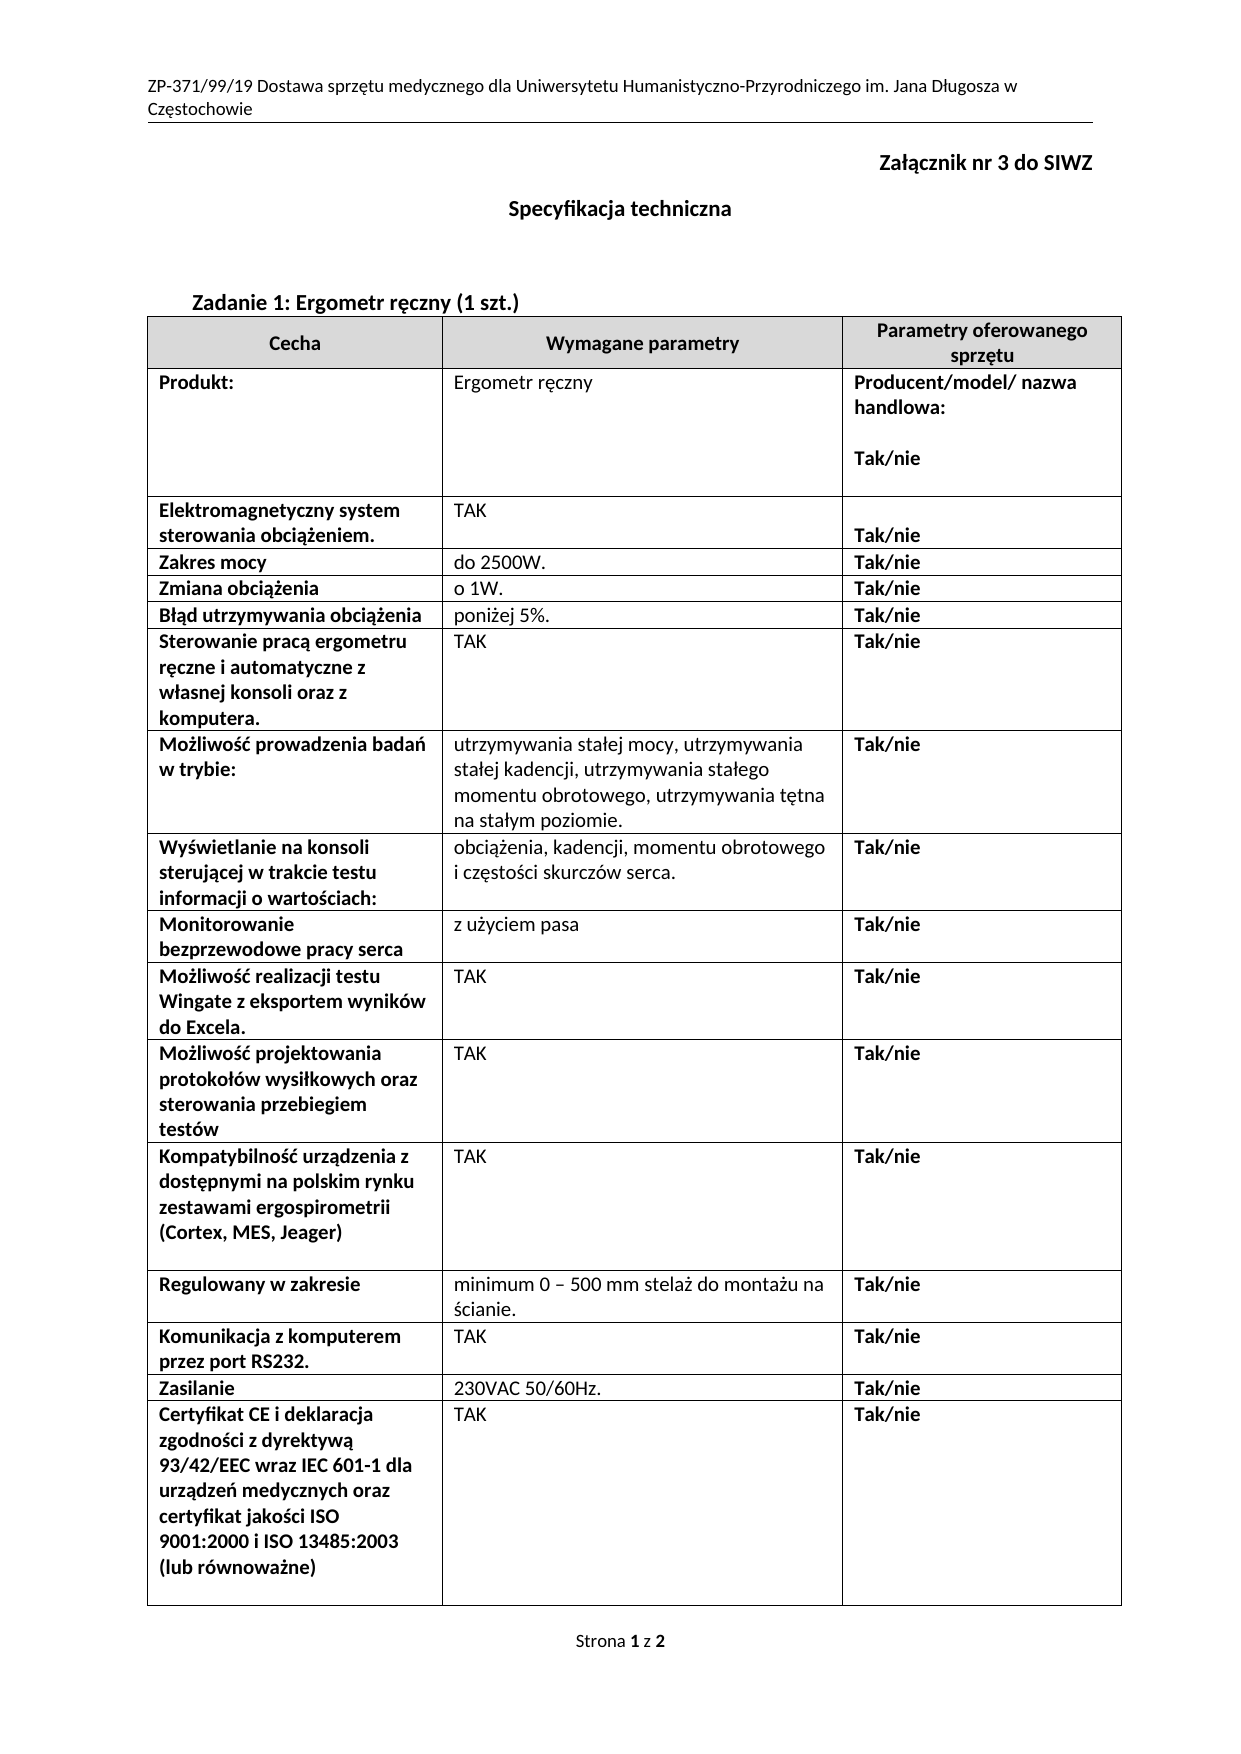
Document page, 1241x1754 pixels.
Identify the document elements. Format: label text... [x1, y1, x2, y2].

table_cell o 1W. [443, 576, 842, 601]
table_cell poniżej 5%. [443, 602, 842, 627]
table_cell Zasilanie [148, 1375, 442, 1400]
table_cell Tak/nie [843, 1401, 1121, 1605]
table_cell Tak/nie [843, 963, 1121, 1039]
table_cell Monitorowanie bezprzewodowe pracy serca [148, 911, 442, 962]
list Zadanie 1: Ergometr ręczny (1 szt.) [192, 288, 1093, 316]
table_cell Możliwość projektowania protokołów wysiłkowych oraz sterowania przebiegiem testów [148, 1040, 442, 1142]
table_cell minimum 0 – 500 mm stelaż do montażu na ścianie. [443, 1271, 842, 1322]
table_cell TAK [443, 963, 842, 1039]
table_cell Regulowany w zakresie [148, 1271, 442, 1322]
table_cell Możliwość prowadzenia badań w trybie: [148, 731, 442, 833]
text Załącznik nr 3 do SIWZ [148, 148, 1093, 176]
table_cell TAK [443, 1401, 842, 1605]
table_cell Tak/nie [843, 1323, 1121, 1374]
table_cell 230VAC 50/60Hz. [443, 1375, 842, 1400]
table_cell TAK [443, 1040, 842, 1142]
table_header Cecha [148, 317, 442, 368]
table_cell Tak/nie [843, 834, 1121, 910]
table_cell TAK [443, 1143, 842, 1270]
table_cell TAK [443, 1323, 842, 1374]
table_cell Certyfikat CE i deklaracja zgodności z dyrektywą 93/42/EEC wraz IEC 601-1 dla urządzeń medycznych oraz certyfikat jakości ISO 9001:2000 i ISO 13485:2003 (lub równoważne) [148, 1401, 442, 1605]
table_cell Tak/nie [843, 629, 1121, 730]
table_cell Ergometr ręczny [443, 369, 842, 496]
table_cell Tak/nie [843, 1271, 1121, 1322]
table_cell do 2500W. [443, 549, 842, 574]
table_cell Błąd utrzymywania obciążenia [148, 602, 442, 627]
table_cell Komunikacja z komputerem przez port RS232. [148, 1323, 442, 1374]
table_cell Kompatybilność urządzenia z dostępnymi na polskim rynku zestawami ergospirometrii (Cortex, MES, Jeager) [148, 1143, 442, 1270]
table_cell Tak/nie [843, 731, 1121, 833]
table_cell Zakres mocy [148, 549, 442, 574]
table_cell Tak/nie [843, 1375, 1121, 1400]
table_cell Możliwość realizacji testu Wingate z eksportem wyników do Excela. [148, 963, 442, 1039]
table_cell z użyciem pasa [443, 911, 842, 962]
table_cell Tak/nie [843, 602, 1121, 627]
table_cell Tak/nie [843, 1143, 1121, 1270]
table_cell Elektromagnetyczny system sterowania obciążeniem. [148, 497, 442, 548]
table_cell Tak/nie [843, 497, 1121, 548]
table_cell Tak/nie [843, 1040, 1121, 1142]
table_cell TAK [443, 497, 842, 548]
table_cell Sterowanie pracą ergometru ręczne i automatyczne z własnej konsoli oraz z komputera. [148, 629, 442, 730]
table_cell obciążenia, kadencji, momentu obrotowego i częstości skurczów serca. [443, 834, 842, 910]
table_cell Tak/nie [843, 549, 1121, 574]
text Specyfikacja techniczna [148, 194, 1093, 222]
table_cell TAK [443, 629, 842, 730]
table_cell Producent/model/ nazwa handlowa: Tak/nie [843, 369, 1121, 496]
table_cell Tak/nie [843, 911, 1121, 962]
table_header Parametry oferowanego sprzętu [843, 317, 1121, 368]
table_cell utrzymywania stałej mocy, utrzymywania stałej kadencji, utrzymywania stałego momentu obrotowego, utrzymywania tętna na stałym poziomie. [443, 731, 842, 833]
table_cell Zmiana obciążenia [148, 576, 442, 601]
table_cell Wyświetlanie na konsoli sterującej w trakcie testu informacji o wartościach: [148, 834, 442, 910]
table_header Wymagane parametry [443, 317, 842, 368]
table_cell Tak/nie [843, 576, 1121, 601]
table_cell Produkt: [148, 369, 442, 496]
